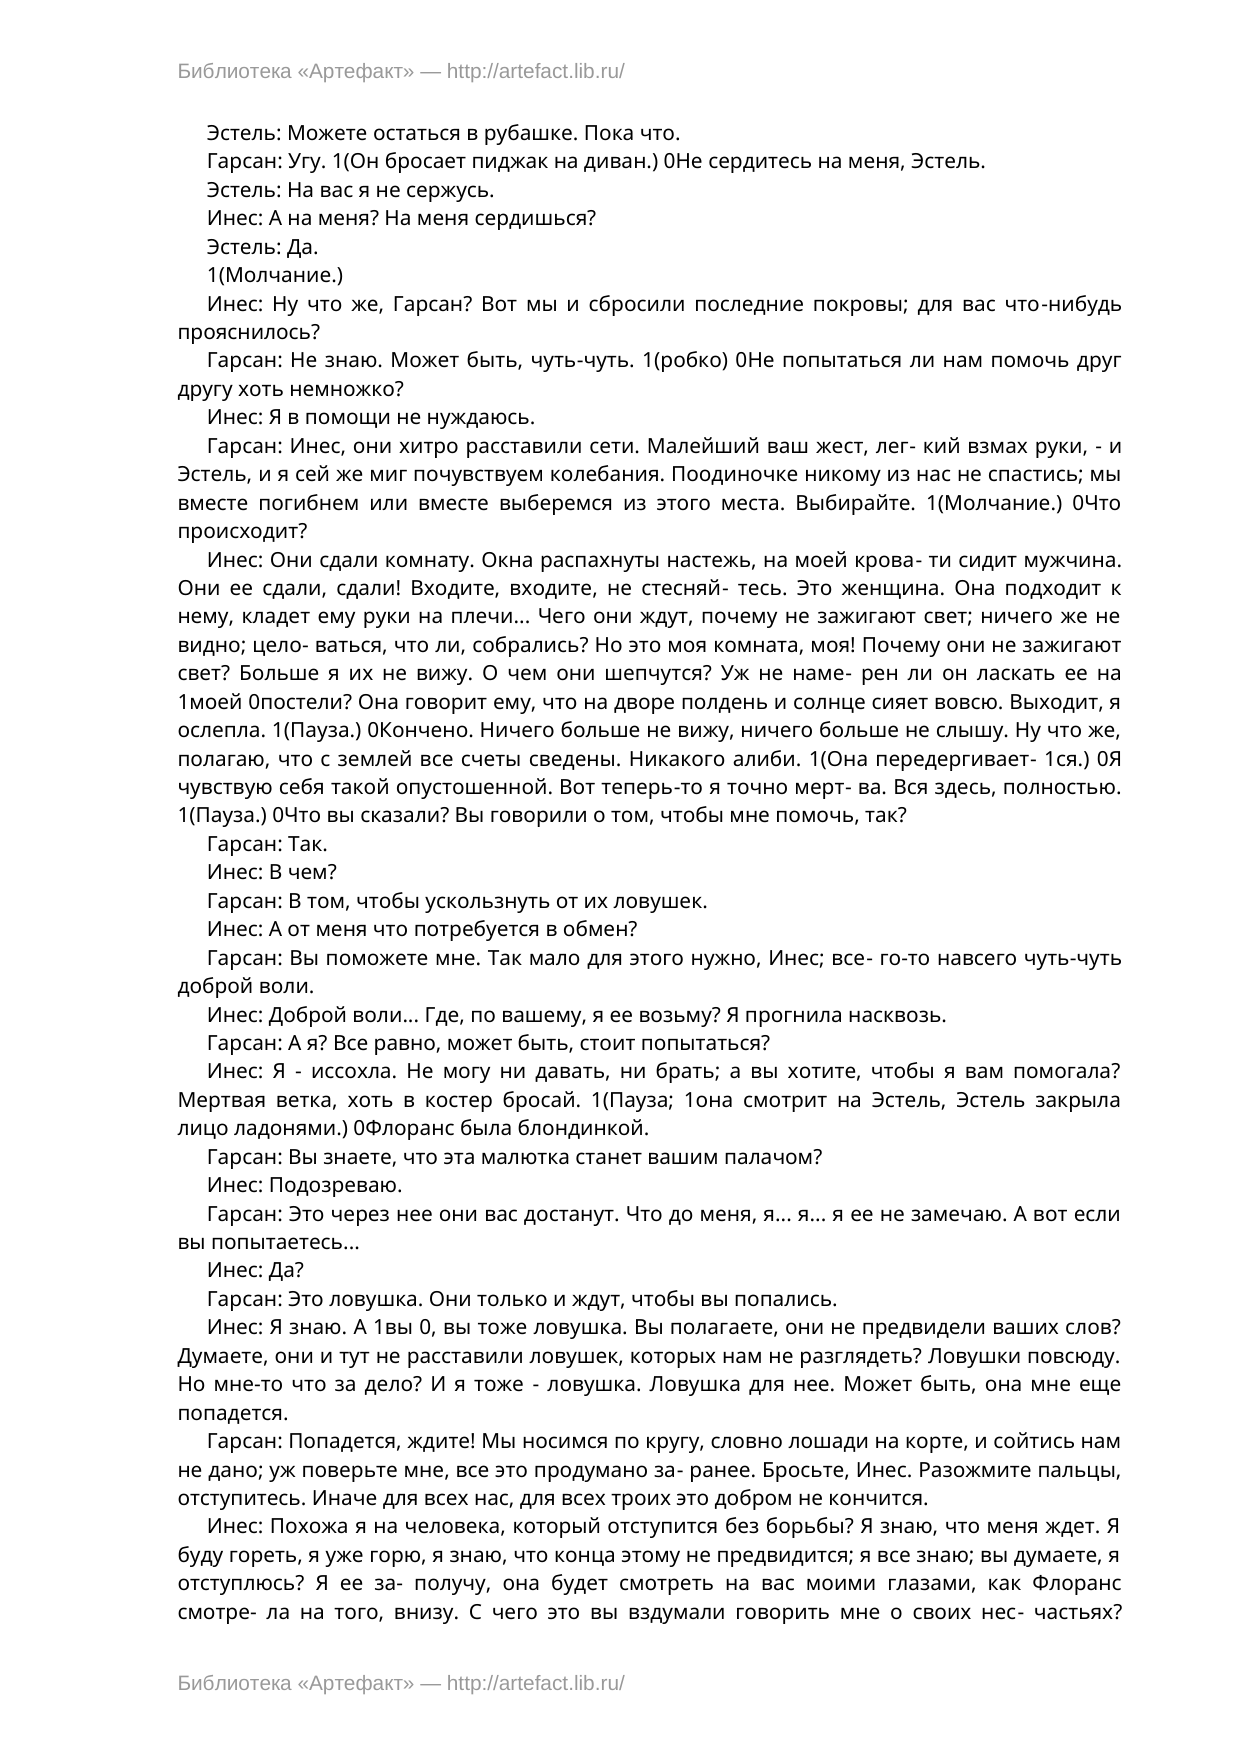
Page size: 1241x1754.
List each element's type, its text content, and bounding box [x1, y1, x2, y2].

text Инес: Я в помощи не нуждаюсь. [177, 402, 1122, 431]
text Инес: В чем? [177, 857, 1122, 886]
text Гарсан: Это ловушка. Они только и ждут, чтобы вы попались. [177, 1284, 1122, 1312]
text Эстель: На вас я не сержусь. [177, 175, 1122, 203]
text Инес: Подозреваю. [177, 1170, 1122, 1199]
text Гарсан: А я? Все равно, может быть, стоит попытаться? [177, 1028, 1122, 1057]
text Инес: Я знаю. А 1вы 0, вы тоже ловушка. Вы полагаете, они не предвидели ваших слов? Думаете, они и тут не расставили ловушек, которых нам не разглядеть? Ловушки повсюду. Но мне-то что за дело? И я тоже - ловушка. Ловушка для нее. Может быть, она мне еще попадется. [177, 1312, 1122, 1426]
text 1(Молчание.) [177, 260, 1122, 289]
text Инес: А от меня что потребуется в обмен? [177, 914, 1122, 943]
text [177, 1512, 1122, 1625]
text Инес: Доброй воли... Где, по вашему, я ее возьму? Я прогнила насквозь. [177, 1000, 1122, 1028]
text Гарсан: Попадется, ждите! Мы носимся по кругу, словно лошади на корте, и сойтись нам не дано; уж поверьте мне, все это продумано за- ранее. Бросьте, Инес. Разожмите пальцы, отступитесь. Иначе для всех нас, для всех троих это добром не кончится. [177, 1426, 1122, 1512]
text Гарсан: Угу. 1(Он бросает пиджак на диван.) 0Не сердитесь на меня, Эстель. [177, 147, 1122, 175]
text Гарсан: Инес, они хитро расставили сети. Малейший ваш жест, лег- кий взмах руки, - и Эстель, и я сей же миг почувствуем колебания. Поодиночке никому из нас не спастись; мы вместе погибнем или вместе выберемся из этого места. Выбирайте. 1(Молчание.) 0Что происходит? [177, 431, 1122, 545]
text Эстель: Да. [177, 232, 1122, 260]
text Инес: Они сдали комнату. Окна распахнуты настежь, на моей крова- ти сидит мужчина. Они ее сдали, сдали! Входите, входите, не стесняй- тесь. Это женщина. Она подходит к нему, кладет ему руки на плечи... Чего они ждут, почему не зажигают свет; ничего же не видно; цело- ваться, что ли, собрались? Но это моя комната, моя! Почему они не зажигают свет? Больше я их не вижу. О чем они шепчутся? Уж не наме- рен ли он ласкать ее на 1моей 0постели? Она говорит ему, что на дворе полдень и солнце сияет вовсю. Выходит, я ослепла. 1(Пауза.) 0Кончено. Ничего больше не вижу, ничего больше не слышу. Ну что же, полагаю, что с землей все счеты сведены. Никакого алиби. 1(Она передергивает- 1ся.) 0Я чувствую себя такой опустошенной. Вот теперь-то я точно мерт- ва. Вся здесь, полностью. 1(Пауза.) 0Что вы сказали? Вы говорили о том, чтобы мне помочь, так? [177, 545, 1122, 829]
text Инес: Ну что же, Гарсан? Вот мы и сбросили последние покровы; для вас что-нибудь прояснилось? [177, 289, 1122, 346]
text Гарсан: Вы поможете мне. Так мало для этого нужно, Инес; все- го-то навсего чуть-чуть доброй воли. [177, 943, 1122, 1000]
text Гарсан: Это через нее они вас достанут. Что до меня, я... я... я ее не замечаю. А вот если вы попытаетесь... [177, 1199, 1122, 1256]
text Гарсан: Так. [177, 829, 1122, 857]
text Гарсан: В том, чтобы ускользнуть от их ловушек. [177, 886, 1122, 914]
text Гарсан: Не знаю. Может быть, чуть-чуть. 1(робко) 0Не попытаться ли нам помочь друг другу хоть немножко? [177, 346, 1122, 402]
text Инес: А на меня? На меня сердишься? [177, 203, 1122, 232]
text Гарсан: Вы знаете, что эта малютка станет вашим палачом? [177, 1142, 1122, 1170]
text Эстель: Можете остаться в рубашке. Пока что. [177, 118, 1122, 147]
text Инес: Да? [177, 1256, 1122, 1284]
text Инес: Я - иссохла. Не могу ни давать, ни брать; а вы хотите, чтобы я вам помогала? Мертвая ветка, хоть в костер бросай. 1(Пауза; 1она смотрит на Эстель, Эстель закрыла лицо ладонями.) 0Флоранс была блондинкой. [177, 1057, 1122, 1142]
